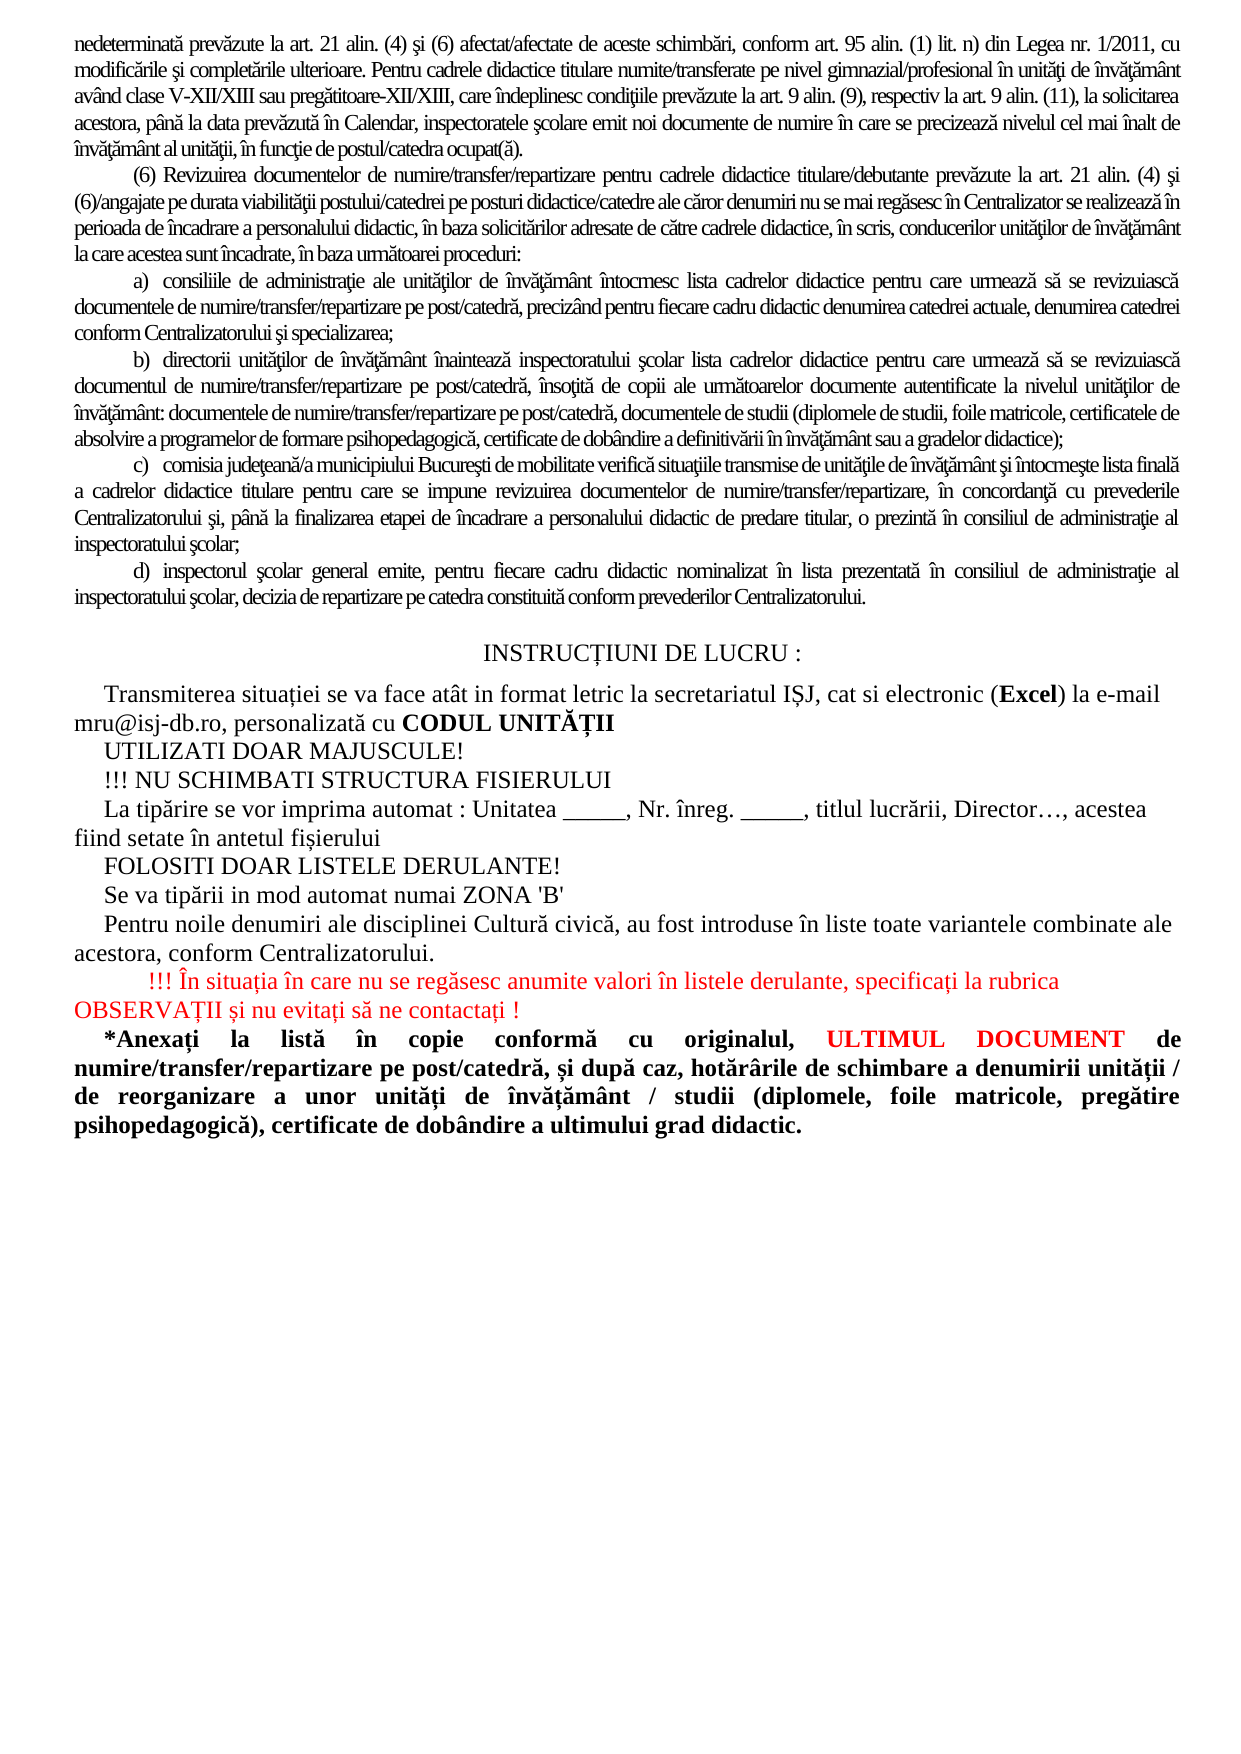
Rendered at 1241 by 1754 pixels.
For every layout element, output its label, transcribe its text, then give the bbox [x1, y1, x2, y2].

list directorii unităţilor de învăţământ înaintează inspectoratului şcolar lista cadrelor didactice pentru care urmează să se revizuiască documentul de numire/transfer/repartizare pe post/catedră, însoţită de copii ale următoarelor documente autentificate la nivelul unităţilor de învăţământ: documentele de numire/transfer/repartizare pe post/catedră, documentele de studii (diplomele de studii, foile matricole, certificatele de absolvire a programelor de formare psihopedagogică, certificate de dobândire a definitivării în învăţământ sau a gradelor didactice); [74, 346, 1181, 451]
text !!! NU SCHIMBATI STRUCTURA FISIERULUI [74, 765, 1181, 794]
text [74, 29, 1181, 161]
text (6) Revizuirea documentelor de numire/transfer/repartizare pentru cadrele didactice titulare/debutante prevăzute la art. 21 alin. (4) şi (6)/angajate pe durata viabilităţii postului/catedrei pe posturi didactice/catedre ale căror denumiri nu se mai regăsesc în Centralizator se realizează în perioada de încadrare a personalului didactic, în baza solicitărilor adresate de către cadrele didactice, în scris, conducerilor unităţilor de învăţământ la care acestea sunt încadrate, în baza următoarei proceduri: [74, 161, 1181, 267]
list comisia judeţeană/a municipiului Bucureşti de mobilitate verifică situaţiile transmise de unităţile de învăţământ şi întocmeşte lista finală a cadrelor didactice titulare pentru care se impune revizuirea documentelor de numire/transfer/repartizare, în concordanţă cu prevederile Centralizatorului şi, până la finalizarea etapei de încadrare a personalului didactic de predare titular, o prezintă în consiliul de administraţie al inspectoratului şcolar; [74, 451, 1181, 557]
list consiliile de administraţie ale unităţilor de învăţământ întocmesc lista cadrelor didactice pentru care urmează să se revizuiască documentele de numire/transfer/repartizare pe post/catedră, precizând pentru fiecare cadru didactic denumirea catedrei actuale, denumirea catedrei conform Centralizatorului şi specializarea; [74, 267, 1181, 346]
list inspectorul şcolar general emite, pentru fiecare cadru didactic nominalizat în lista prezentată în consiliul de administraţie al inspectoratului şcolar, decizia de repartizare pe catedra constituită conform prevederilor Centralizatorului. [74, 557, 1181, 609]
text !!! În situația în care nu se regăsesc anumite valori în listele derulante, specificați la rubrica OBSERVAȚII și nu evitați să ne contactați ! [74, 966, 1181, 1024]
text Se va tipării in mod automat numai ZONA 'B' [74, 880, 1181, 909]
text INSTRUCȚIUNI DE LUCRU : [74, 638, 1181, 667]
text FOLOSITI DOAR LISTELE DERULANTE! [74, 851, 1181, 880]
text *Anexați la listă în copie conformă cu originalul, ULTIMUL DOCUMENT de numire/transfer/repartizare pe post/catedră, și după caz, hotărârile de schimbare a denumirii unității / de reorganizare a unor unități de învățământ / studii (diplomele, foile matricole, pregătire psihopedagogică), certificate de dobândire a ultimului grad didactic. [74, 1024, 1181, 1139]
text Transmiterea situației se va face atât in format letric la secretariatul IȘJ, cat si electronic (Excel) la e-mail mru@isj-db.ro, personalizată cu CODUL UNITĂȚII [74, 679, 1181, 736]
text UTILIZATI DOAR MAJUSCULE! [74, 736, 1181, 765]
text Pentru noile denumiri ale disciplinei Cultură civică, au fost introduse în liste toate variantele combinate ale acestora, conform Centralizatorului. [74, 909, 1181, 966]
text La tipărire se vor imprima automat : Unitatea _____, Nr. înreg. _____, titlul lucrării, Director…, acestea fiind setate în antetul fișierului [74, 794, 1181, 851]
